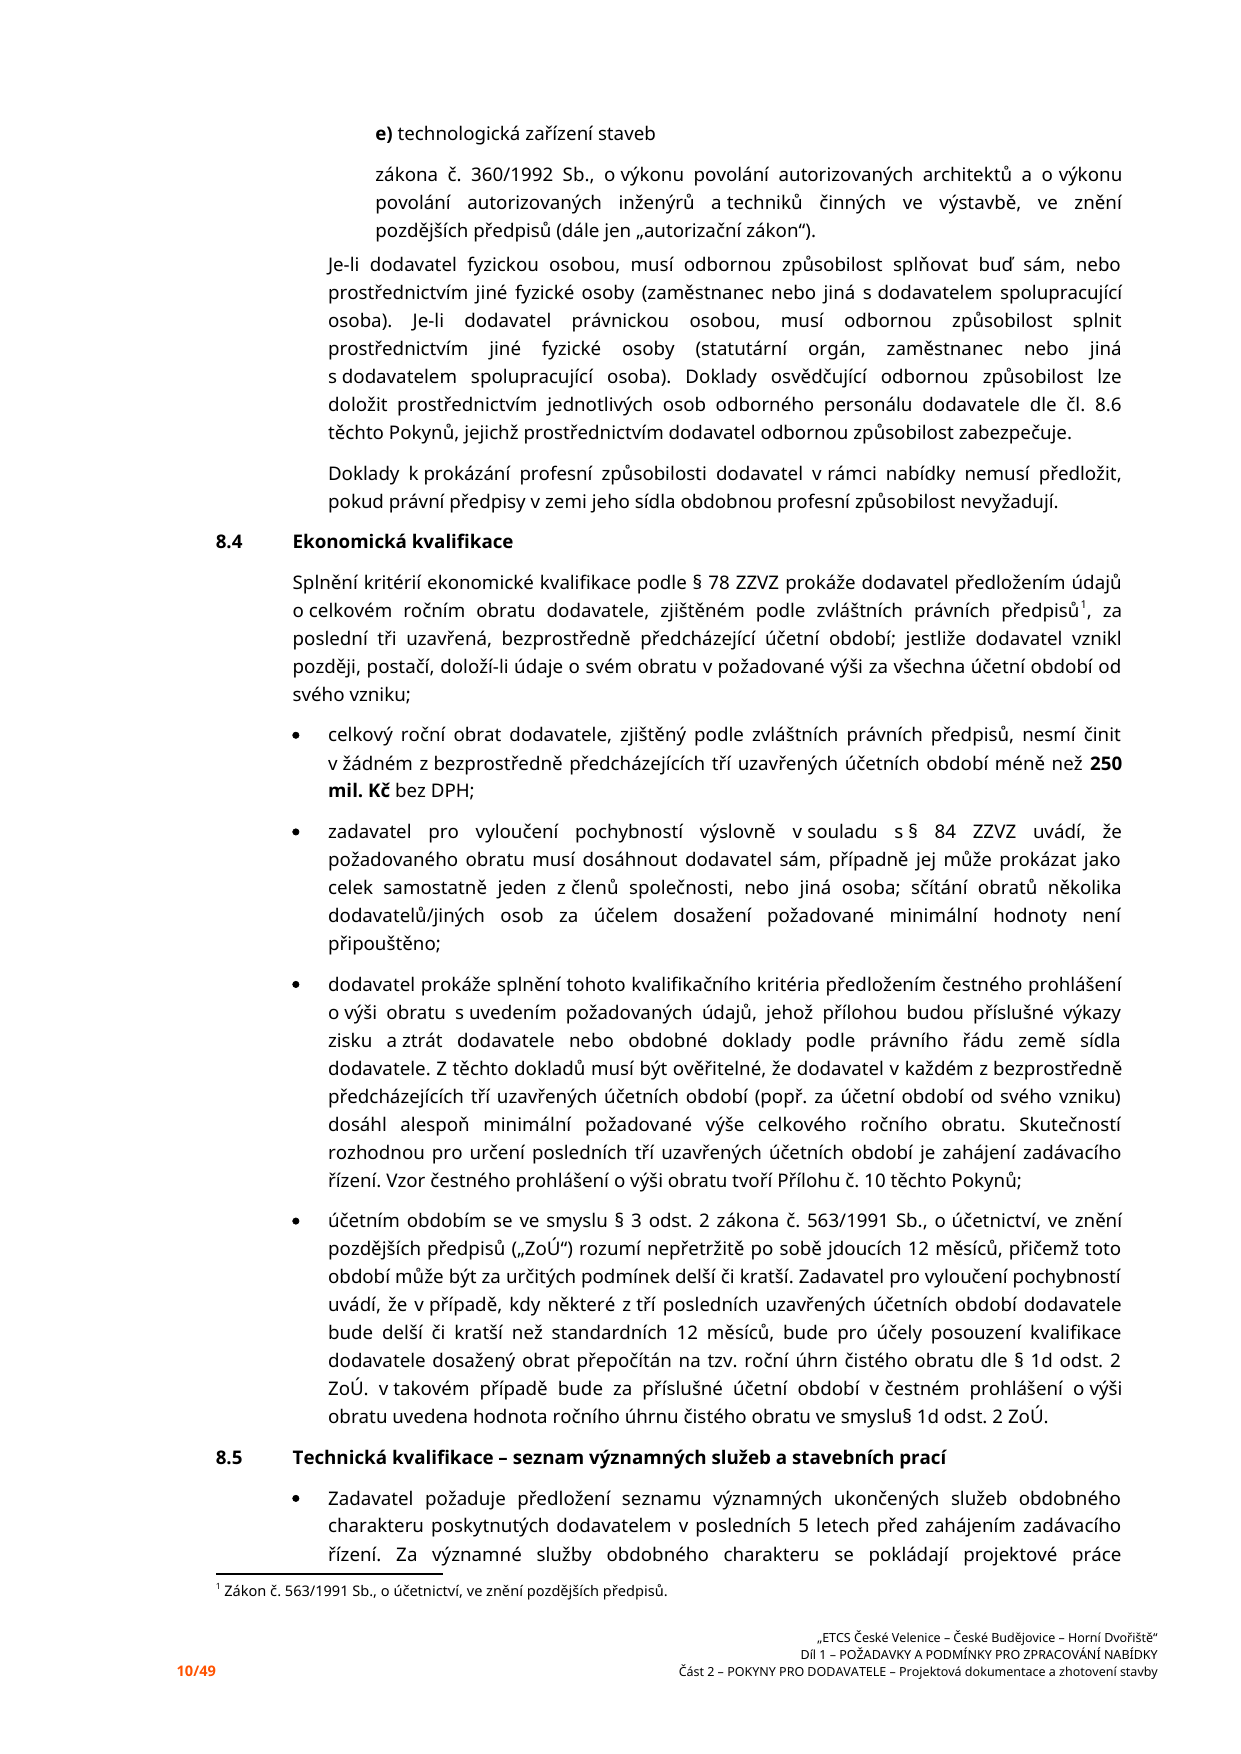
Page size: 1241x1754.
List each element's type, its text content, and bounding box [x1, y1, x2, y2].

text Splnění kritérií ekonomické kvalifikace podle § 78 ZZVZ prokáže dodavatel předložením údajů o celkovém ročním obratu dodavatele, zjištěném podle zvláštních právních předpisů, za poslední tři uzavřená, bezprostředně předcházející účetní období; jestliže dodavatel vznikl později, postačí, doloží-li údaje o svém obratu v požadované výši za všechna účetní období od svého vzniku; [292, 569, 1122, 707]
text účetním obdobím se ve smyslu § 3 odst. 2 zákona č. 563/1991 Sb., o účetnictví, ve znění pozdějších předpisů („ZoÚ“) rozumí nepřetržitě po sobě jdoucích 12 měsíců, přičemž toto období může být za určitých podmínek delší či kratší. Zadavatel pro vyloučení pochybností uvádí, že v případě, kdy některé z tří posledních uzavřených účetních období dodavatele bude delší či kratší než standardních 12 měsíců, bude pro účely posouzení kvalifikace dodavatele dosažený obrat přepočítán na tzv. roční úhrn čistého obratu dle § 1d odst. 2 ZoÚ. v takovém případě bude za příslušné účetní období v čestném prohlášení o výši obratu uvedena hodnota ročního úhrnu čistého obratu ve smyslu§ 1d odst. 2 ZoÚ. [292, 1208, 1122, 1429]
text celkový roční obrat dodavatele, zjištěný podle zvláštních právních předpisů, nesmí činit v žádném z bezprostředně předcházejících tří uzavřených účetních období méně než 250 mil. Kč bez DPH; [292, 722, 1122, 803]
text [292, 1485, 1122, 1566]
text Je-li dodavatel fyzickou osobou, musí odbornou způsobilost splňovat buď sám, nebo prostřednictvím jiné fyzické osoby (zaměstnanec nebo jiná s dodavatelem spolupracující osoba). Je-li dodavatel právnickou osobou, musí odbornou způsobilost splnit prostřednictvím jiné fyzické osoby (statutární orgán, zaměstnanec nebo jiná s dodavatelem spolupracující osoba). Doklady osvědčující odbornou způsobilost lze doložit prostřednictvím jednotlivých osob odborného personálu dodavatele dle čl. 8.6 těchto Pokynů, jejichž prostřednictvím dodavatel odbornou způsobilost zabezpečuje. [328, 251, 1122, 445]
text zadavatel pro vyloučení pochybností výslovně v souladu s § 84 ZZVZ uvádí, že požadovaného obratu musí dosáhnout dodavatel sám, případně jej může prokázat jako celek samostatně jeden z členů společnosti, nebo jiná osoba; sčítání obratů několika dodavatelů/jiných osob za účelem dosažení požadované minimální hodnoty není připouštěno; [292, 818, 1122, 956]
text Ekonomická kvalifikace [216, 529, 1122, 554]
text dodavatel prokáže splnění tohoto kvalifikačního kritéria předložením čestného prohlášení o výši obratu s uvedením požadovaných údajů, jehož přílohou budou příslušné výkazy zisku a ztrát dodavatele nebo obdobné doklady podle právního řádu země sídla dodavatele. Z těchto dokladů musí být ověřitelné, že dodavatel v každém z bezprostředně předcházejících tří uzavřených účetních období (popř. za účetní období od svého vzniku) dosáhl alespoň minimální požadované výše celkového ročního obratu. Skutečností rozhodnou pro určení posledních tří uzavřených účetních období je zahájení zadávacího řízení. Vzor čestného prohlášení o výši obratu tvoří Přílohu č. 10 těchto Pokynů; [292, 971, 1122, 1193]
text Technická kvalifikace – seznam významných služeb a stavebních prací [216, 1444, 1122, 1470]
list zákona č. 360/1992 Sb., o výkonu povolání autorizovaných architektů a o výkonu povolání autorizovaných inženýrů a techniků činných ve výstavbě, ve znění pozdějších předpisů (dále jen „autorizační zákon“). [375, 161, 1122, 243]
list e) technologická zařízení staveb [339, 121, 1122, 146]
text Doklady k prokázání profesní způsobilosti dodavatel v rámci nabídky nemusí předložit, pokud právní předpisy v zemi jeho sídla obdobnou profesní způsobilost nevyžadují. [328, 460, 1122, 514]
